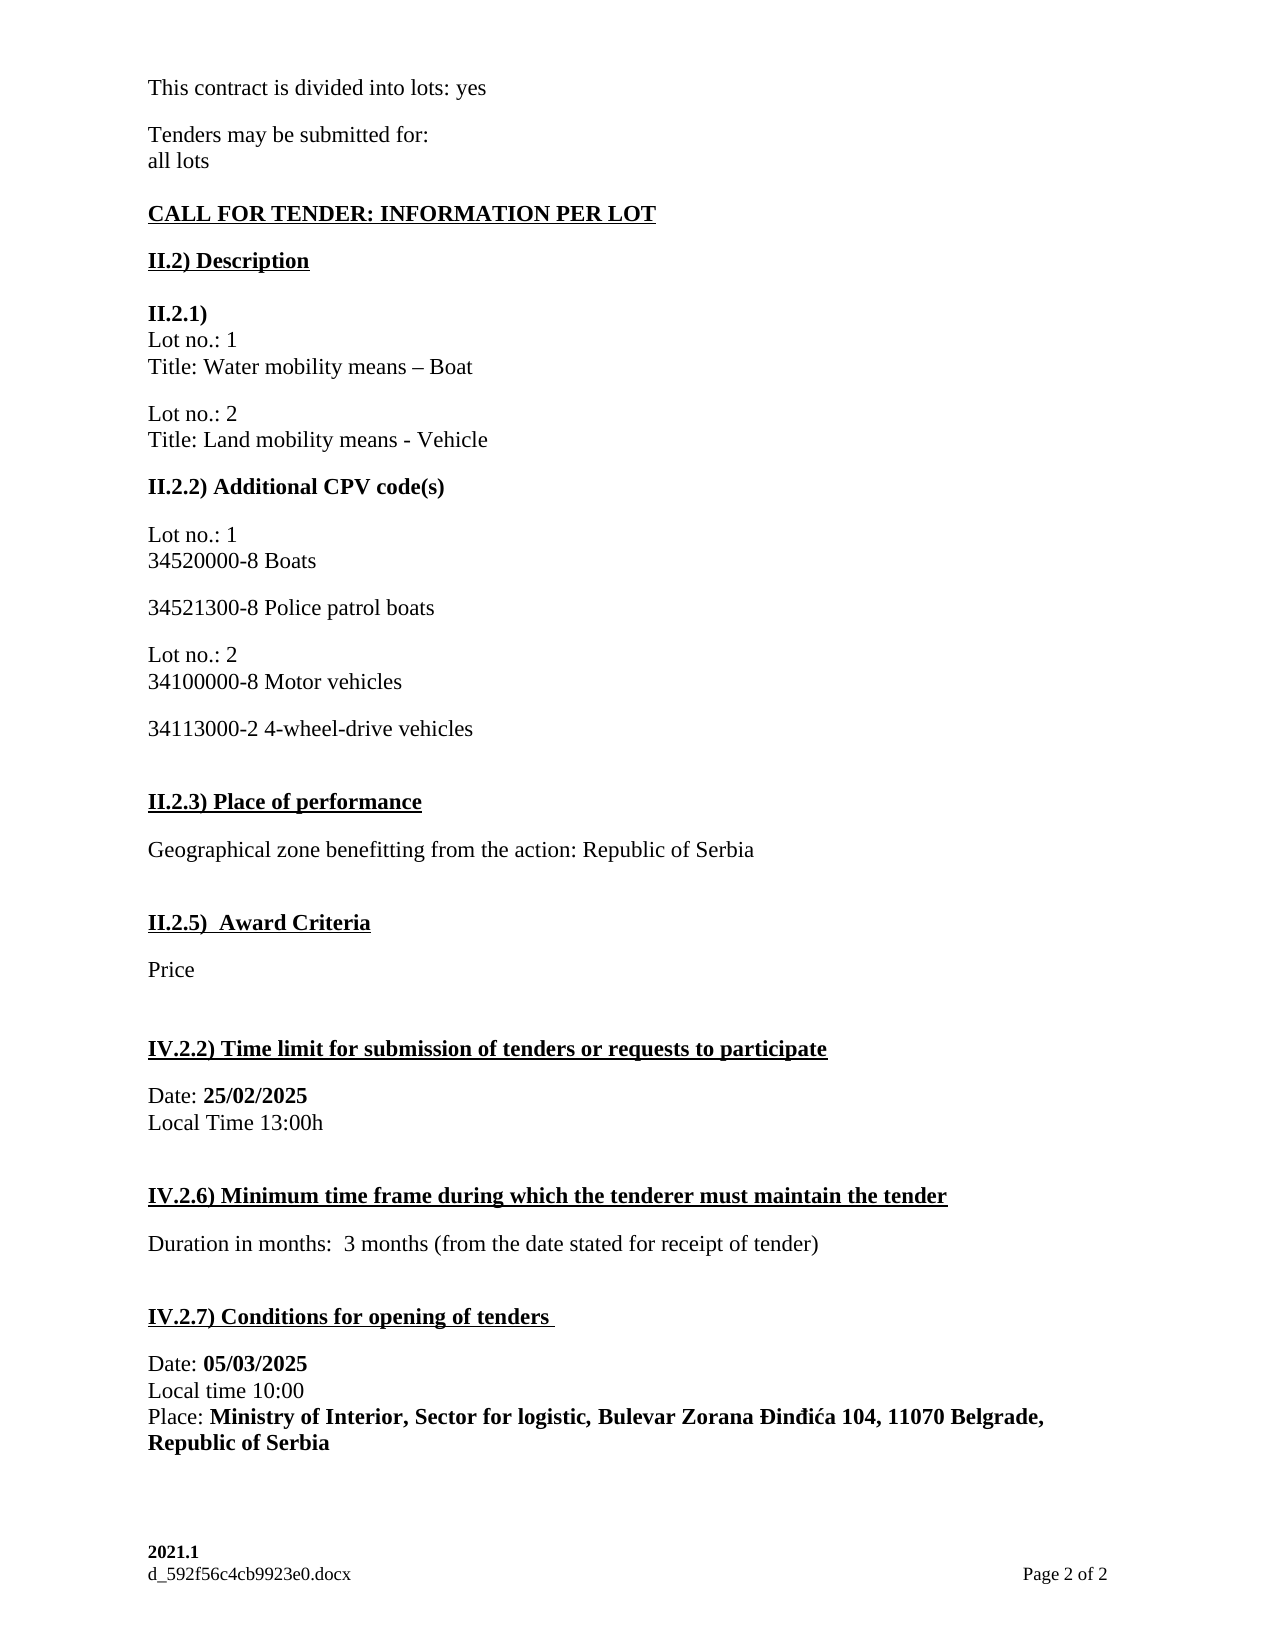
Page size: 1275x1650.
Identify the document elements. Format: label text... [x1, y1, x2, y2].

text II.2.5) Award Criteria [148, 883, 1125, 936]
text This contract is divided into lots: yes [148, 74, 1125, 100]
text 34113000-2 4-wheel-drive vehicles [148, 715, 1125, 741]
text Geographical zone benefitting from the action: Republic of Serbia [148, 836, 1125, 862]
text Lot no.: 2 34100000-8 Motor vehicles [148, 641, 1125, 694]
text Lot no.: 2 Title: Land mobility means - Vehicle [148, 400, 1125, 453]
text II.2.2) Additional CPV code(s) [148, 473, 1125, 500]
text Duration in months: 3 months (from the date stated for receipt of tender) [148, 1230, 1125, 1256]
text Price IV.2.2) Time limit for submission of tenders or requests to participate [148, 956, 1125, 1062]
text Date: 05/03/2025 Local time 10:00 Place: Ministry of Interior, Sector for logistic, Bulevar Zorana Đinđića 104, 11070 Belgrade, Republic of Serbia [148, 1350, 1125, 1456]
text Date: 25/02/2025 Local Time 13:00h [148, 1083, 1125, 1135]
text Lot no.: 1 34520000-8 Boats [148, 521, 1125, 573]
text II.2.3) Place of performance [148, 762, 1125, 815]
text II.2) Description II.2.1) Lot no.: 1 Title: Water mobility means – Boat [148, 247, 1125, 379]
text IV.2.7) Conditions for opening of tenders [148, 1277, 1125, 1329]
text IV.2.6) Minimum time frame during which the tenderer must maintain the tender [148, 1156, 1125, 1209]
text 34521300-8 Police patrol boats [148, 594, 1125, 621]
text Tenders may be submitted for: all lots CALL FOR TENDER: INFORMATION PER LOT [148, 121, 1125, 226]
